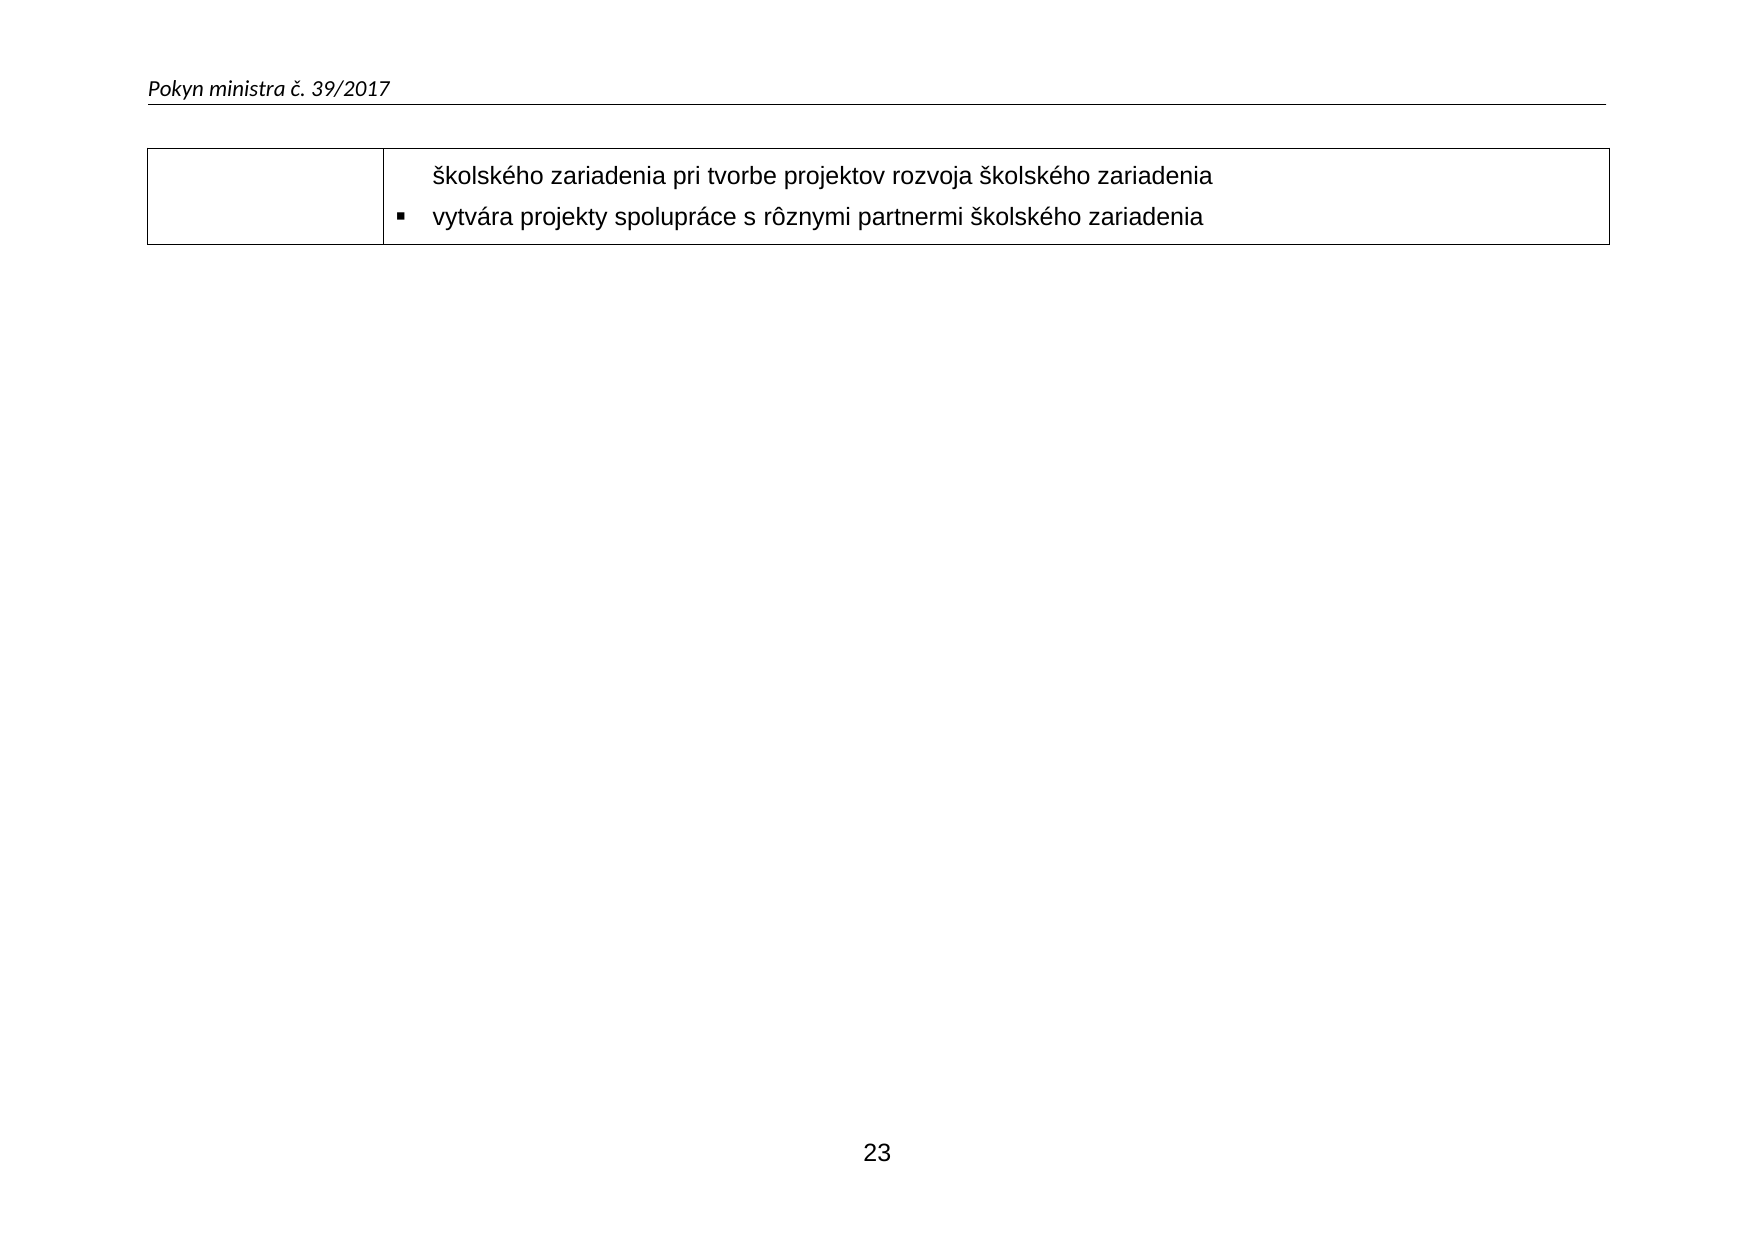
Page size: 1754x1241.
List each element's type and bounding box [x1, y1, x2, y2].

table_cell [384, 149, 1609, 244]
table_cell [148, 149, 383, 244]
